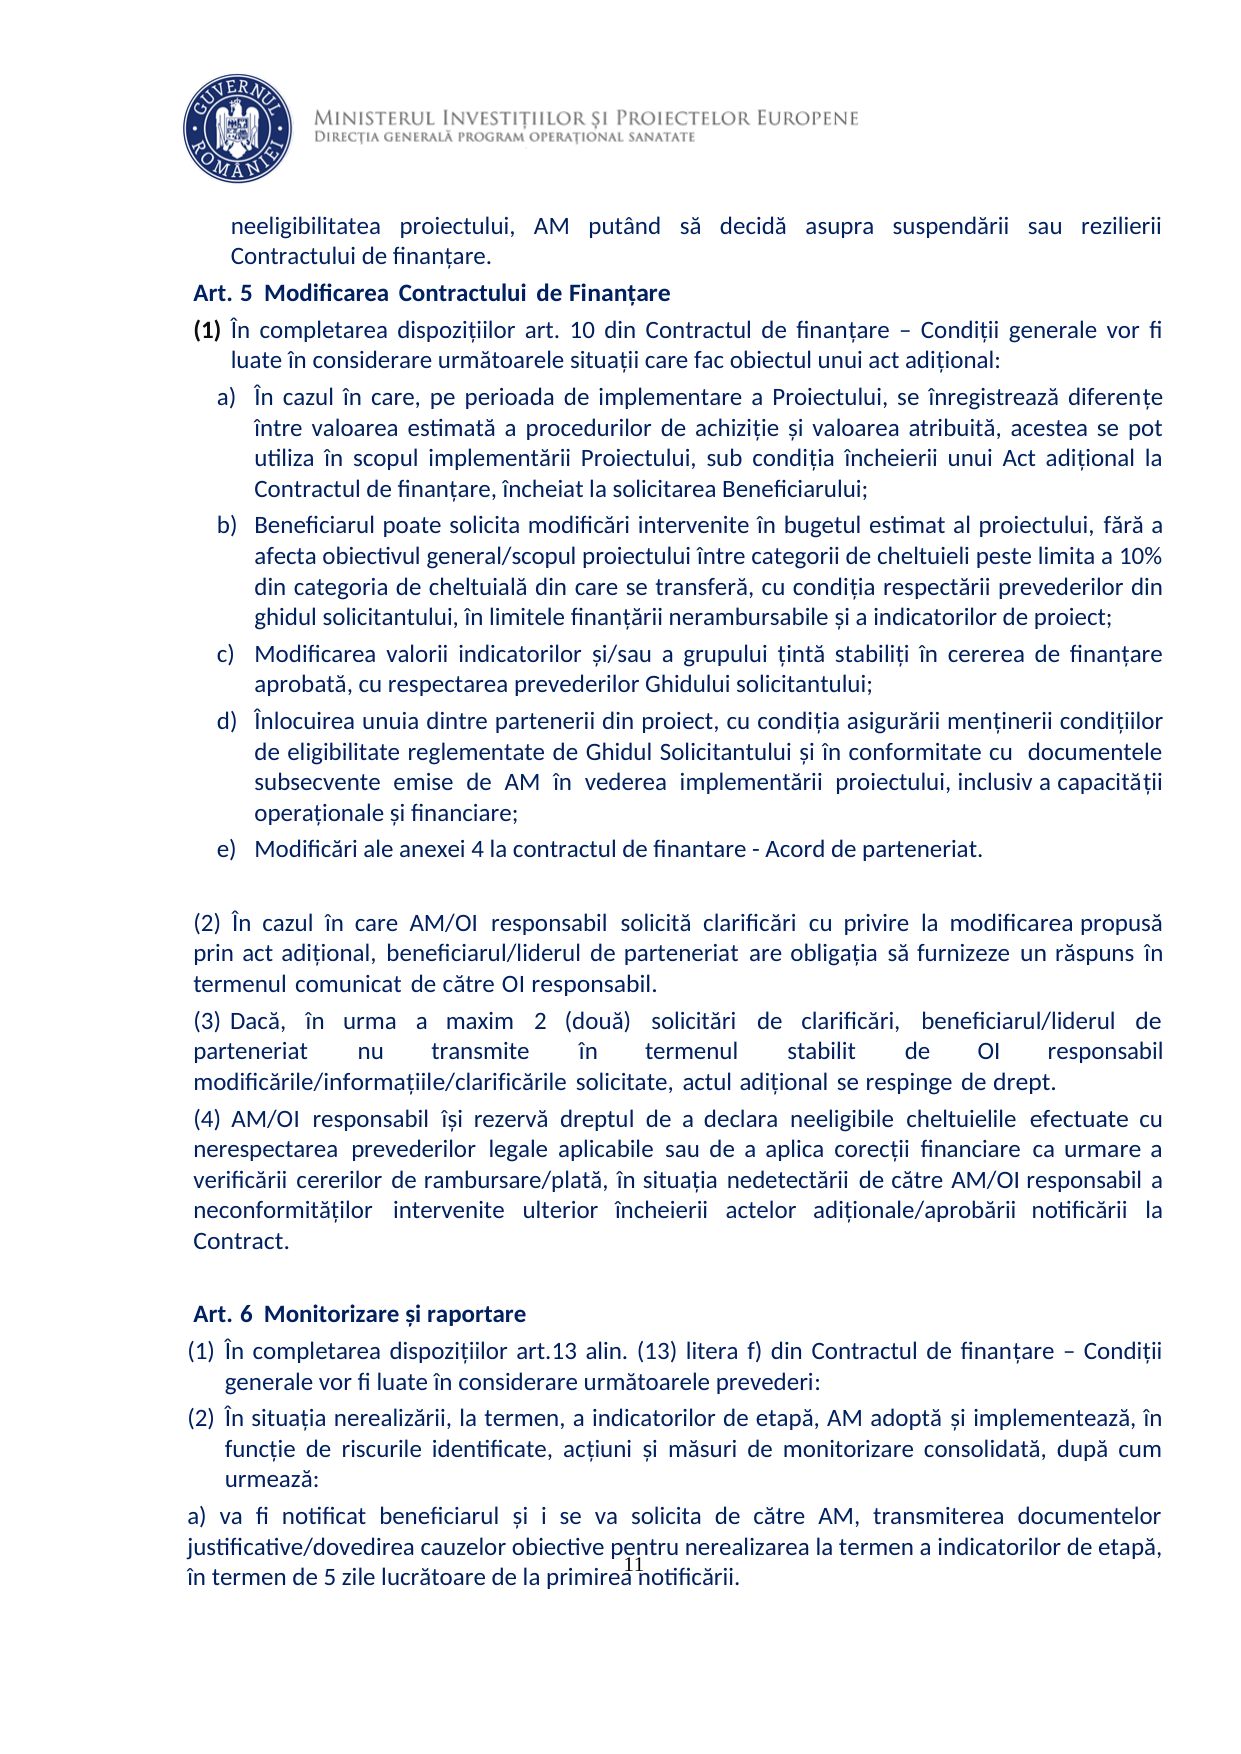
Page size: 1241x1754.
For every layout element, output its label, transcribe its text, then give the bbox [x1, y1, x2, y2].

list În completarea dispozițiilor art.13 alin. (13) litera f) din Contractul de finanțare – Condiții generale vor fi luate în considerare următoarele prevederi: [187, 1335, 1163, 1396]
picture [179, 70, 883, 186]
list În cazul în care, pe perioada de implementare a Proiectului, se înregistrează diferențe între valoarea estimată a procedurilor de achiziție și valoarea atribuită, acestea se pot utiliza în scopul implementării Proiectului, sub condiția încheierii unui Act adițional la Contractul de finanțare, încheiat la solicitarea Beneficiarului; [217, 381, 1163, 503]
text (2) În cazul în care AM/OI responsabil solicită clarificări cu privire la modificarea propusă prin act adițional, beneficiarul/liderul de parteneriat are obligaţia să furnizeze un răspuns în termenul comunicat de către OI responsabil. [193, 907, 1163, 999]
text (3) Dacă, în urma a maxim 2 (două) solicitări de clarificări, beneficiarul/liderul de parteneriat nu transmite în termenul stabilit de OI responsabil modificările/informaţiile/clarificările solicitate, actul adiţional se respinge de drept. [193, 1005, 1163, 1096]
text (4) AM/OI responsabil îşi rezervă dreptul de a declara neeligibile cheltuielile efectuate cu nerespectarea prevederilor legale aplicabile sau de a aplica corecţii financiare ca urmare a verificării cererilor de rambursare/plată, în situaţia nedetectării de către AM/OI responsabil a neconformităţilor intervenite ulterior încheierii actelor adiţionale/aprobării notificării la Contract. [193, 1103, 1163, 1255]
list În completarea dispozițiilor art. 10 din Contractul de finanțare – Condiții generale vor fi luate în considerare următoarele situații care fac obiectul unui act adițional: [193, 314, 1163, 375]
text Art. 6 Monitorizare şi raportare [193, 1298, 1163, 1329]
text a) va fi notificat beneficiarul și i se va solicita de către AM, transmiterea documentelor justificative/dovedirea cauzelor obiective pentru nerealizarea la termen a indicatorilor de etapă, în termen de 5 zile lucrătoare de la primirea notificării. [187, 1500, 1163, 1592]
list Modificări ale anexei 4 la contractul de finantare - Acord de parteneriat. [217, 833, 1163, 864]
text Art. 5 Modificarea Contractului de Finanțare [193, 277, 1163, 308]
list Înlocuirea unuia dintre partenerii din proiect, cu condiția asigurării menținerii condițiilor de eligibilitate reglementate de Ghidul Solicitantului şi în conformitate cu documentele subsecvente emise de AM în vederea implementării proiectului, inclusiv a capacității operaţionale şi financiare; [217, 705, 1163, 827]
list Beneficiarul poate solicita modificări intervenite în bugetul estimat al proiectului, fără a afecta obiectivul general/scopul proiectului între categorii de cheltuieli peste limita a 10% din categoria de cheltuială din care se transferă, cu condiția respectării prevederilor din ghidul solicitantului, în limitele finanțării nerambursabile și a indicatorilor de proiect; [217, 509, 1163, 632]
list Modificarea valorii indicatorilor și/sau a grupului țintă stabiliți în cererea de finanţare aprobată, cu respectarea prevederilor Ghidului solicitantului; [217, 638, 1163, 699]
list În situația nerealizării, la termen, a indicatorilor de etapă, AM adoptă și implementează, în funcție de riscurile identificate, acțiuni și măsuri de monitorizare consolidată, după cum urmează: [187, 1402, 1163, 1494]
